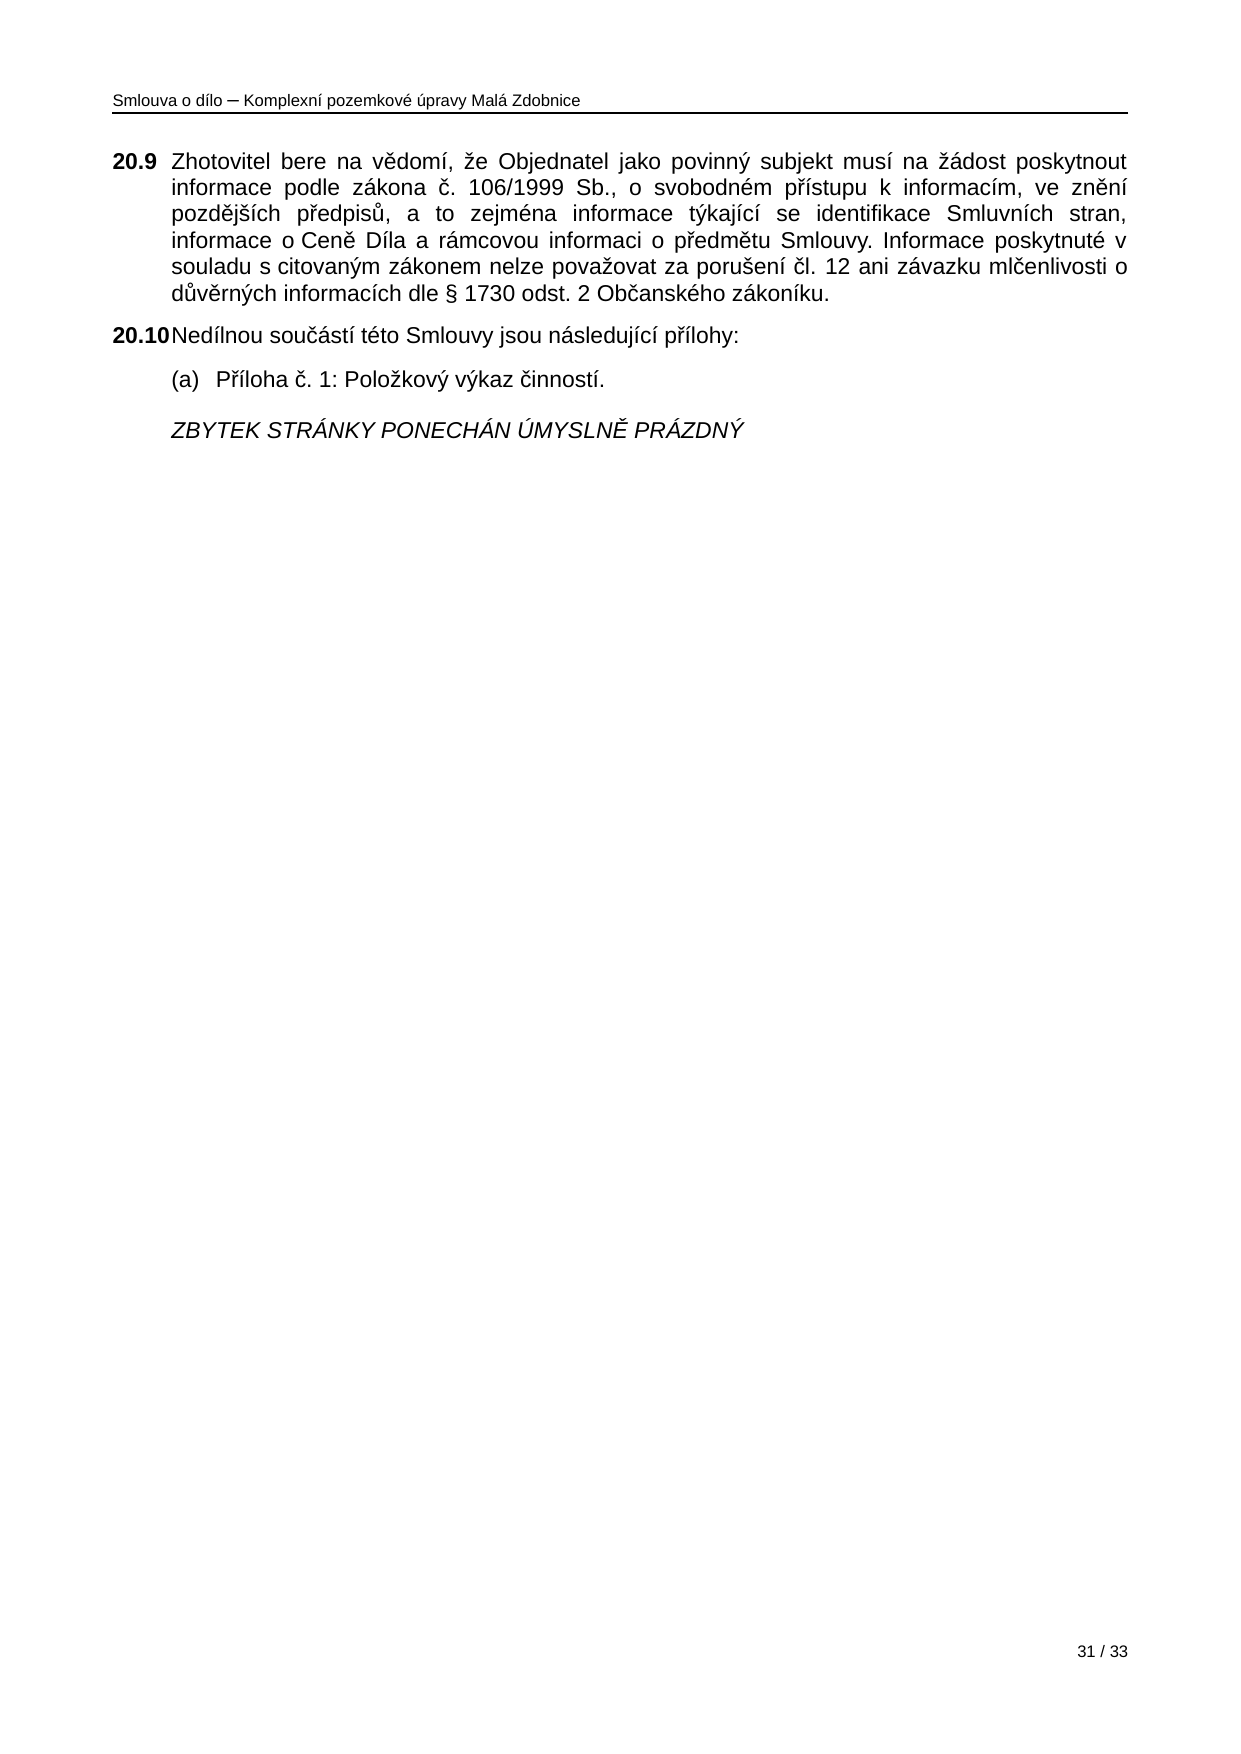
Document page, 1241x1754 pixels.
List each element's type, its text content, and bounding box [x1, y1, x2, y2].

list Příloha č. 1: Položkový výkaz činností. [171, 366, 1128, 392]
text Zhotovitel bere na vědomí, že Objednatel jako povinný subjekt musí na žádost poskytnout informace podle zákona č. 106/1999 Sb., o svobodném přístupu k informacím, ve znění pozdějších předpisů, a to zejména informace týkající se identifikace Smluvních stran, informace o Ceně Díla a rámcovou informaci o předmětu Smlouvy. Informace poskytnuté v souladu s citovaným zákonem nelze považovat za porušení čl. 12 ani závazku mlčenlivosti o důvěrných informacích dle § 1730 odst. 2 Občanského zákoníku. [112, 148, 1128, 306]
text Nedílnou součástí této Smlouvy jsou následující přílohy: [112, 322, 1128, 349]
list ZBYTEK STRÁNKY PONECHÁN ÚMYSLNĚ PRÁZDNÝ [171, 417, 1128, 443]
